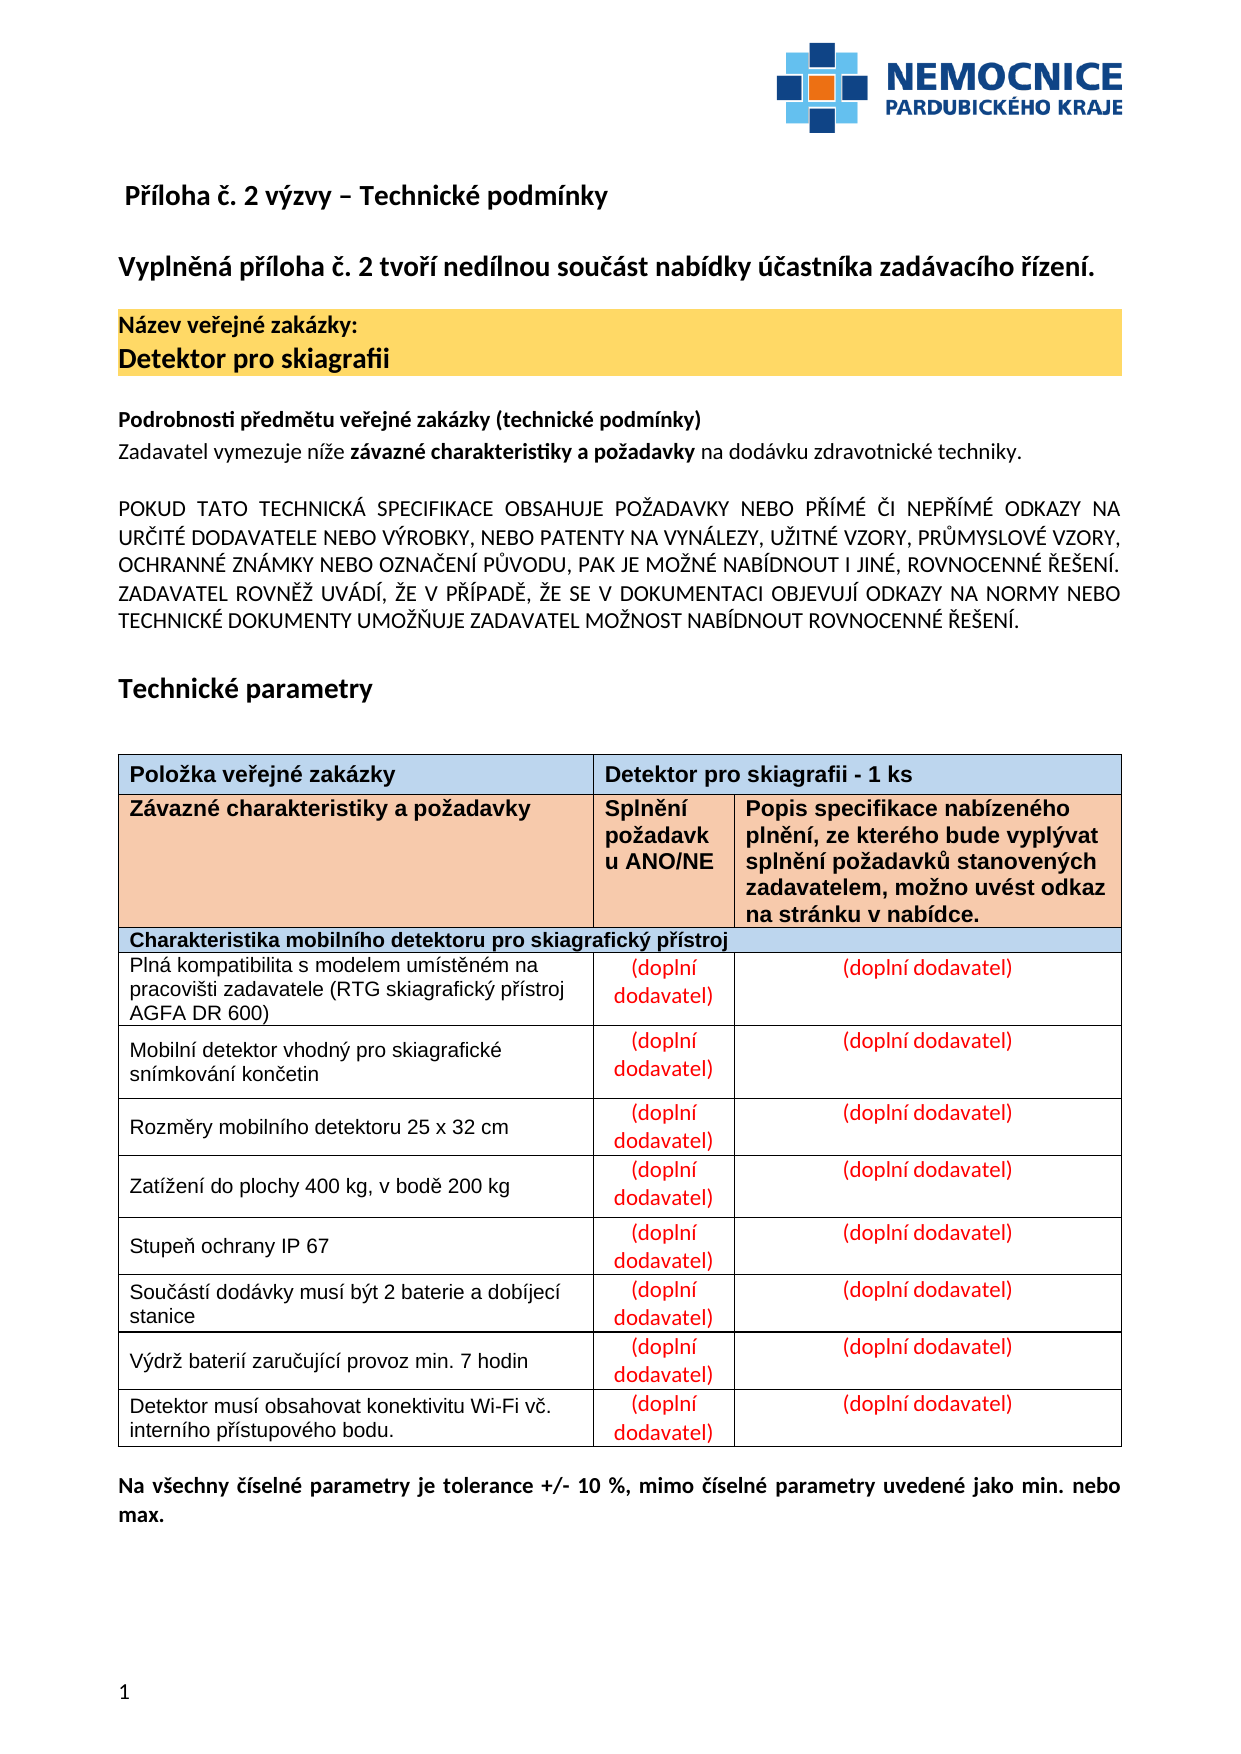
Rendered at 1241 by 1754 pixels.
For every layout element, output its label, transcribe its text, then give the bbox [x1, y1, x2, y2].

table_cell (doplní dodavatel) [594, 1333, 734, 1388]
table_cell (doplní dodavatel) [735, 1218, 1121, 1274]
table_cell Splnění požadavku ANO/NE [594, 795, 734, 927]
picture [775, 41, 1123, 134]
table_cell Detektor musí obsahovat konektivitu Wi-Fi vč. interního přístupového bodu. [119, 1390, 593, 1446]
table_cell (doplní dodavatel) [735, 1099, 1121, 1154]
table_cell Zatížení do plochy 400 kg, v bodě 200 kg [119, 1156, 593, 1217]
text Příloha č. 2 výzvy – Technické podmínky [118, 177, 1122, 213]
text POKUD TATO TECHNICKÁ SPECIFIKACE OBSAHUJE POŽADAVKY NEBO PŘÍMÉ ČI NEPŘÍMÉ ODKAZY NA URČITÉ DODAVATELE NEBO VÝROBKY, NEBO PATENTY NA VYNÁLEZY, UŽITNÉ VZORY, PRŮMYSLOVÉ VZORY, OCHRANNÉ ZNÁMKY NEBO OZNAČENÍ PŮVODU, PAK JE MOŽNÉ NABÍDNOUT I JINÉ, ROVNOCENNÉ ŘEŠENÍ. ZADAVATEL ROVNĚŽ UVÁDÍ, ŽE V PŘÍPADĚ, ŽE SE V DOKUMENTACI OBJEVUJÍ ODKAZY NA NORMY NEBO TECHNICKÉ DOKUMENTY UMOŽŇUJE ZADAVATEL MOŽNOST NABÍDNOUT ROVNOCENNÉ ŘEŠENÍ. [118, 494, 1122, 635]
table_cell Součástí dodávky musí být 2 baterie a dobíjecí stanice [119, 1275, 593, 1331]
text Vyplněná příloha č. 2 tvoří nedílnou součást nabídky účastníka zadávacího řízení. [118, 248, 1122, 284]
table_cell (doplní dodavatel) [594, 1026, 734, 1097]
table_cell (doplní dodavatel) [594, 1156, 734, 1217]
table_cell Závazné charakteristiky a požadavky [119, 795, 593, 927]
table_cell (doplní dodavatel) [594, 1390, 734, 1446]
table_cell (doplní dodavatel) [735, 953, 1121, 1025]
subtitle Na všechny číselné parametry je tolerance +/- 10 %, mimo číselné parametry uvedené jako min. nebo max. [118, 1472, 1122, 1528]
table_cell (doplní dodavatel) [735, 1390, 1121, 1446]
text Zadavatel vymezuje níže závazné charakteristiky a požadavky na dodávku zdravotnické techniky. [118, 437, 1122, 465]
subtitle Detektor pro skiagrafii [118, 340, 1122, 376]
table_cell (doplní dodavatel) [594, 1275, 734, 1331]
table_cell Stupeň ochrany IP 67 [119, 1218, 593, 1274]
table_cell Mobilní detektor vhodný pro skiagrafické snímkování končetin [119, 1026, 593, 1097]
table_cell (doplní dodavatel) [735, 1333, 1121, 1388]
subtitle Technické parametry [118, 670, 1122, 706]
table_cell (doplní dodavatel) [735, 1156, 1121, 1217]
text Podrobnosti předmětu veřejné zakázky (technické podmínky) [118, 405, 1122, 433]
table_cell (doplní dodavatel) [735, 1026, 1121, 1097]
table_cell Výdrž baterií zaručující provoz min. 7 hodin [119, 1333, 593, 1388]
table_cell (doplní dodavatel) [594, 1218, 734, 1274]
text Název veřejné zakázky: [118, 309, 1122, 340]
table_cell (doplní dodavatel) [594, 1099, 734, 1154]
table_cell (doplní dodavatel) [735, 1275, 1121, 1331]
table_cell Charakteristika mobilního detektoru pro skiagrafický přístroj [119, 928, 1121, 952]
table_header Položka veřejné zakázky [119, 755, 593, 794]
table_cell Popis specifikace nabízeného plnění, ze kterého bude vyplývat splnění požadavků stanovených zadavatelem, možno uvést odkaz na stránku v nabídce. [735, 795, 1121, 927]
table_cell Plná kompatibilita s modelem umístěném na pracovišti zadavatele (RTG skiagrafický přístroj AGFA DR 600) [119, 953, 593, 1025]
table_cell (doplní dodavatel) [594, 953, 734, 1025]
table_header Detektor pro skiagrafii - 1 ks [594, 755, 1121, 794]
table_cell Rozměry mobilního detektoru 25 x 32 cm [119, 1099, 593, 1154]
